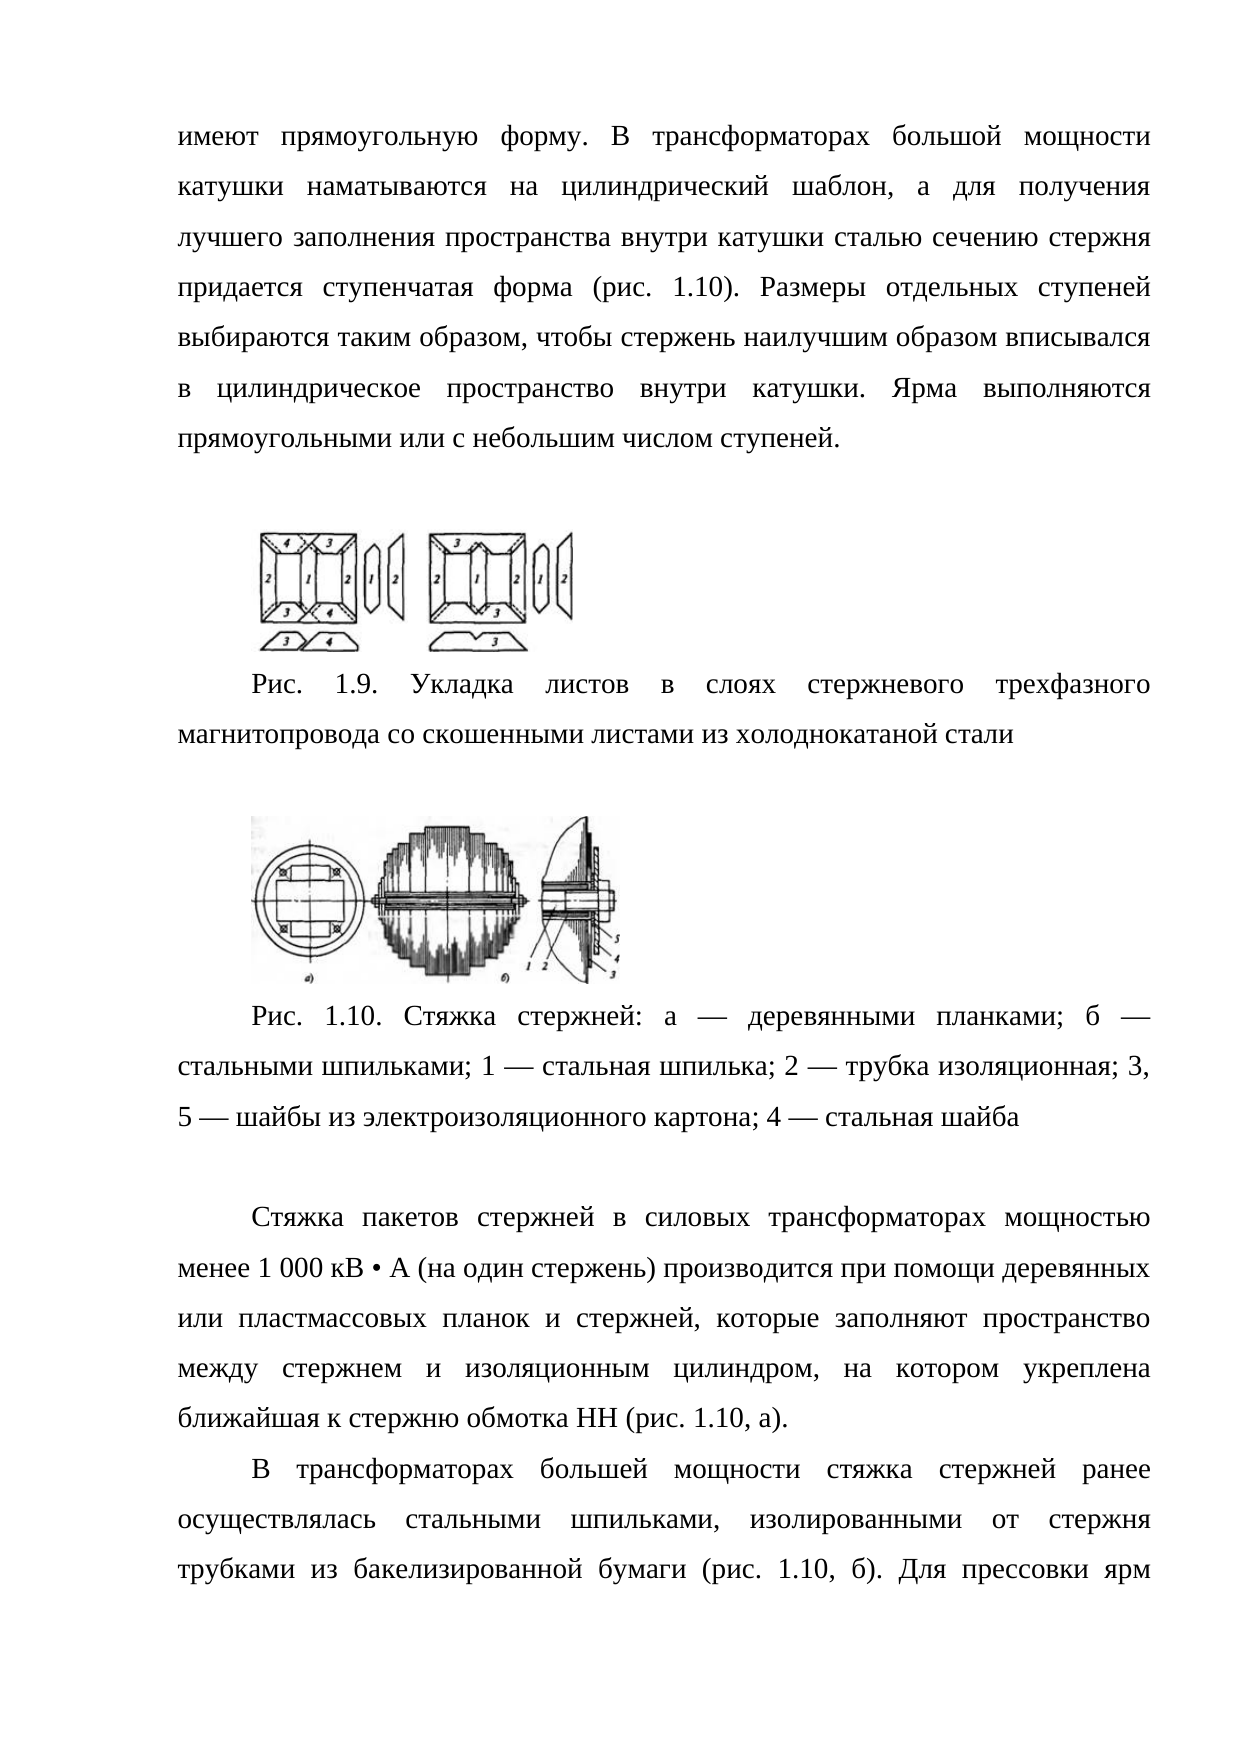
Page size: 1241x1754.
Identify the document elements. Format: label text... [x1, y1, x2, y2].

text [177, 118, 1152, 453]
picture [251, 816, 620, 984]
picture [251, 520, 573, 652]
text Стяжка пакетов стержней в силовых трансформаторах мощностью менее 1 000 кВ • А (на один стержень) производится при помощи деревянных или пластмассовых планок и стержней, которые заполняют пространство между стержнем и изоляционным цилиндром, на котором укреплена ближайшая к стержню обмотка НН (рис. 1.10, а). [177, 1199, 1152, 1434]
text Рис. 1.10. Стяжка стержней: а — деревянными планками; б — стальными шпильками; 1 — стальная шпилька; 2 — трубка изоляционная; 3, 5 — шайбы из электроизоляционного картона; 4 — стальная шайба [177, 998, 1152, 1132]
text Рис. 1.9. Укладка листов в слоях стержневого трехфазного магнитопровода со скошенными листами из холоднокатаной стали [177, 666, 1152, 750]
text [177, 1451, 1152, 1585]
